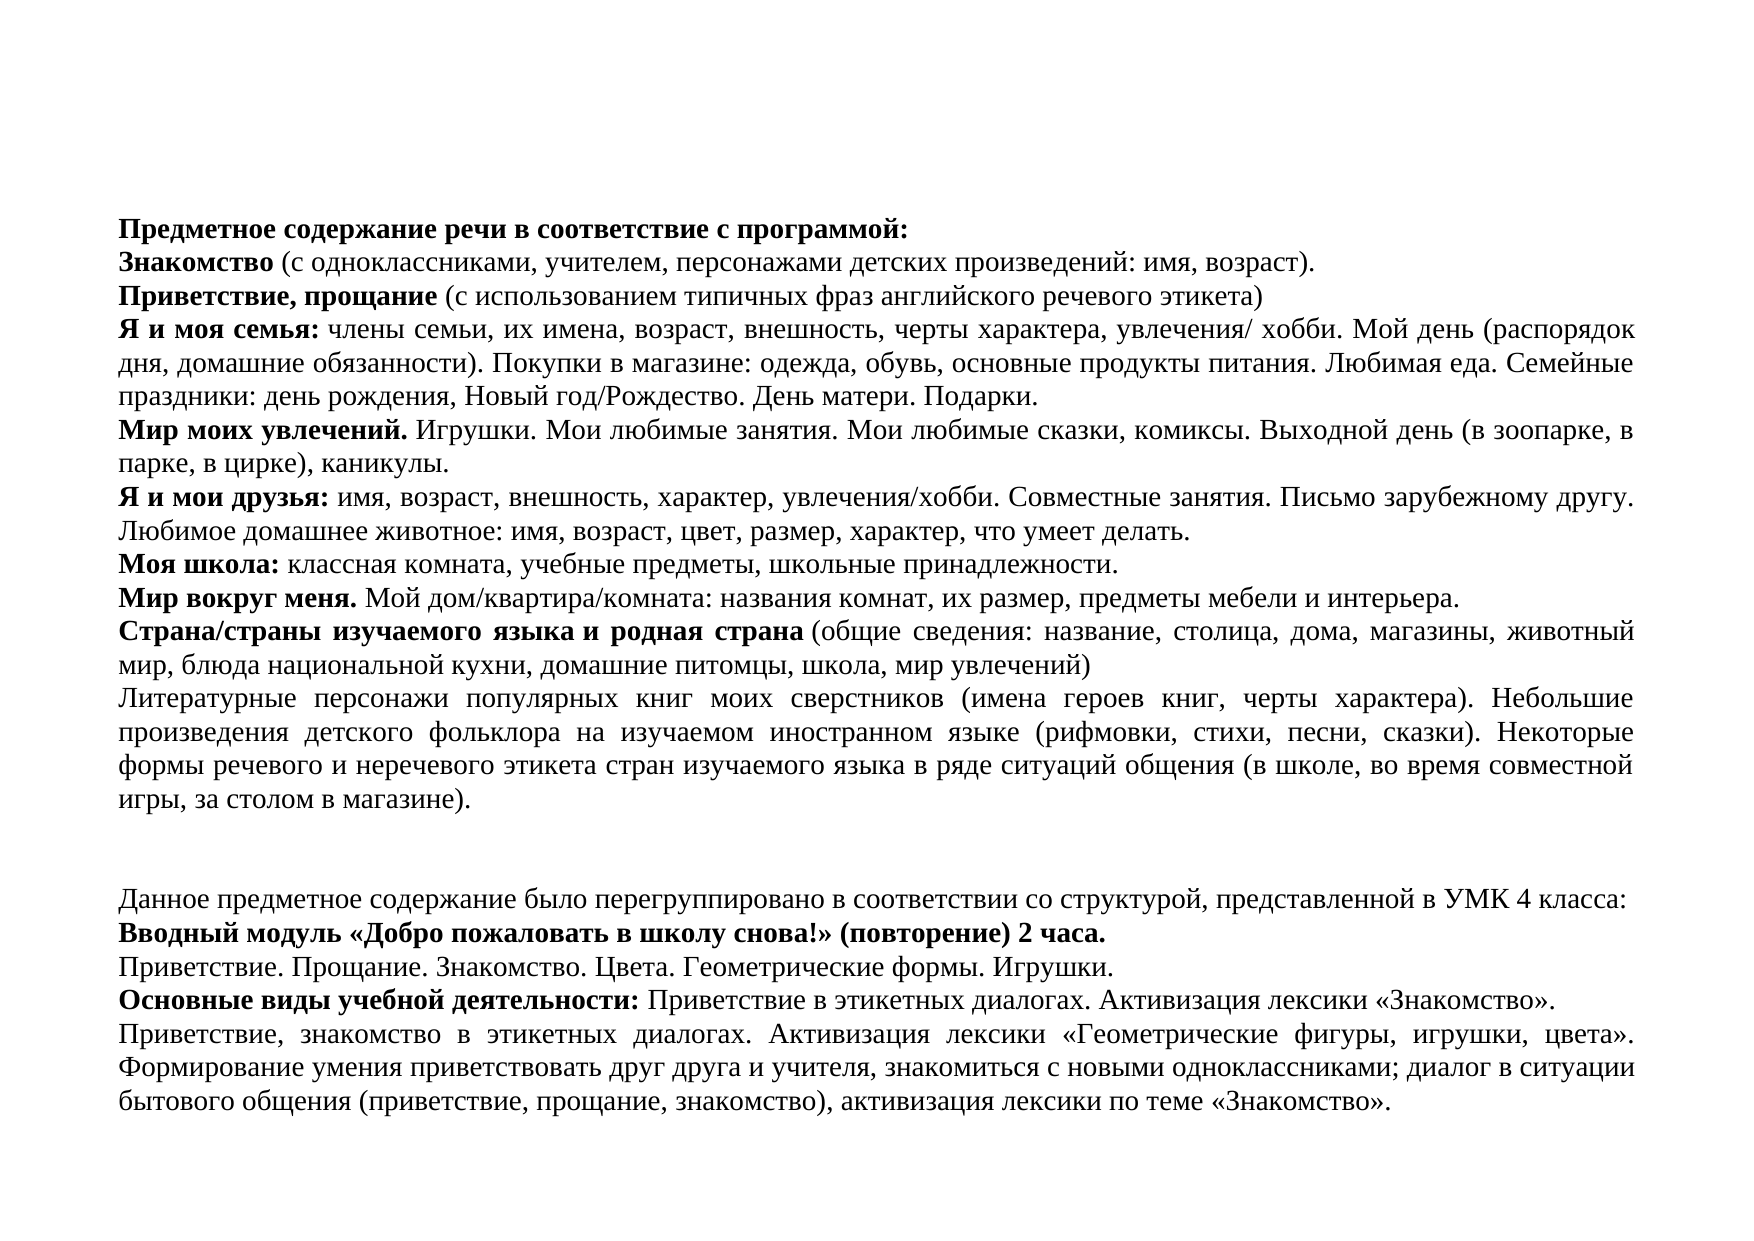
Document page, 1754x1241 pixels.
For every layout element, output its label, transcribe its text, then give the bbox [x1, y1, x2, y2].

text Основные виды учебной деятельности: Приветствие в этикетных диалогах. Активизация лексики «Знакомство». [118, 982, 1636, 1016]
text Приветствие, знакомство в этикетных диалогах. Активизация лексики «Геометрические фигуры, игрушки, цвета». Формирование умения приветствовать друг друга и учителя, знакомиться с новыми одноклассниками; диалог в ситуации бытового общения (приветствие, прощание, знакомство), активизация лексики по теме «Знакомство». [118, 1016, 1636, 1116]
text Вводный модуль «Добро пожаловать в школу снова!» (повторение) 2 часа. [118, 915, 1636, 949]
text Я и моя семья: члены семьи, их имена, возраст, внешность, черты характера, увлечения/ хобби. Мой день (распорядок дня, домашние обязанности). Покупки в магазине: одежда, обувь, основные продукты питания. Любимая еда. Семейные праздники: день рождения, Новый год/Рождество. День матери. Подарки. [118, 311, 1636, 412]
text Приветствие. Прощание. Знакомство. Цвета. Геометрические формы. Игрушки. [118, 949, 1636, 982]
text Предметное содержание речи в соответствие с программой: [118, 211, 1636, 244]
text Знакомство (с одноклассниками, учителем, персонажами детских произведений: имя, возраст). [118, 244, 1636, 278]
text Литературные персонажи популярных книг моих сверстников (имена героев книг, черты характера). Небольшие произведения детского фольклора на изучаемом иностранном языке (рифмовки, стихи, песни, сказки). Некоторые формы речевого и неречевого этикета стран изучаемого языка в ряде ситуаций общения (в школе, во время совместной игры, за столом в магазине). [118, 680, 1636, 814]
text Мир вокруг меня. Мой дом/квартира/комната: названия комнат, их размер, предметы мебели и интерьера. [118, 580, 1636, 613]
text Приветствие, прощание (с использованием типичных фраз английского речевого этикета) [118, 278, 1636, 311]
text Страна/страны изучаемого языка и родная страна (общие сведения: название, столица, дома, магазины, животный мир, блюда национальной кухни, домашние питомцы, школа, мир увлечений) [118, 613, 1636, 680]
text Моя школа: классная комната, учебные предметы, школьные принадлежности. [118, 546, 1636, 580]
text Мир моих увлечений. Игрушки. Мои любимые занятия. Мои любимые сказки, комиксы. Выходной день (в зоопарке, в парке, в цирке), каникулы. [118, 412, 1636, 479]
text Данное предметное содержание было перегруппировано в соответствии со структурой, представленной в УМК 4 класса: [118, 882, 1636, 915]
text Я и мои друзья: имя, возраст, внешность, характер, увлечения/хобби. Совместные занятия. Письмо зарубежному другу. Любимое домашнее животное: имя, возраст, цвет, размер, характер, что умеет делать. [118, 479, 1636, 546]
